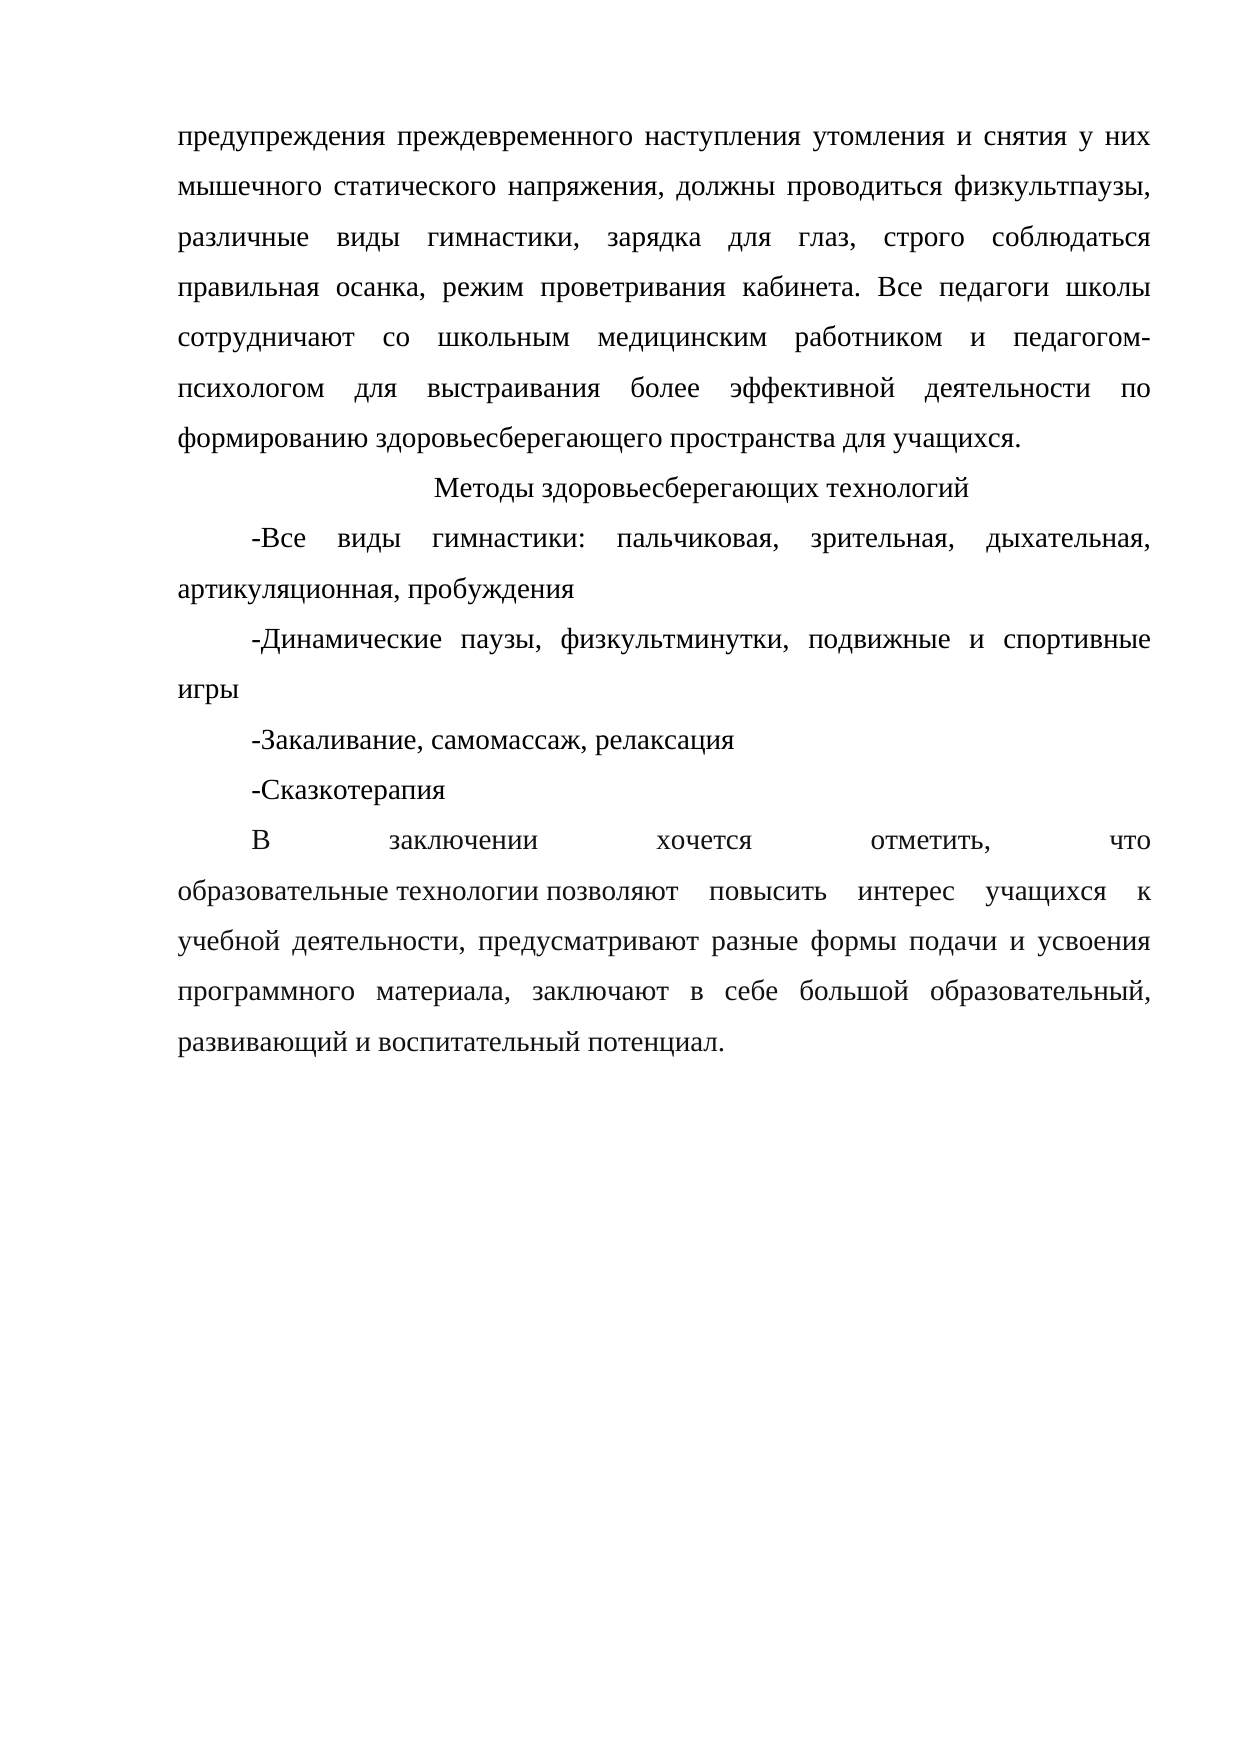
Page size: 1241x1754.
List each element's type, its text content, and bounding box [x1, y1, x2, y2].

text Методы здоровьесберегающих технологий [177, 470, 1152, 504]
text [177, 118, 1152, 453]
text -Все виды гимнастики: пальчиковая, зрительная, дыхательная, артикуляционная, пробуждения [177, 521, 1152, 604]
text -Динамические паузы, физкультминутки, подвижные и спортивные игры [177, 621, 1152, 705]
text -Закаливание, самомассаж, релаксация [177, 722, 1152, 755]
text -Сказкотерапия [177, 772, 1152, 806]
text В заключении хочется отметить, что образовательные технологии позволяют повысить интерес учащихся к учебной деятельности, предусматривают разные формы подачи и усвоения программного материала, заключают в себе большой образовательный, развивающий и воспитательный потенциал. [177, 822, 1152, 1057]
